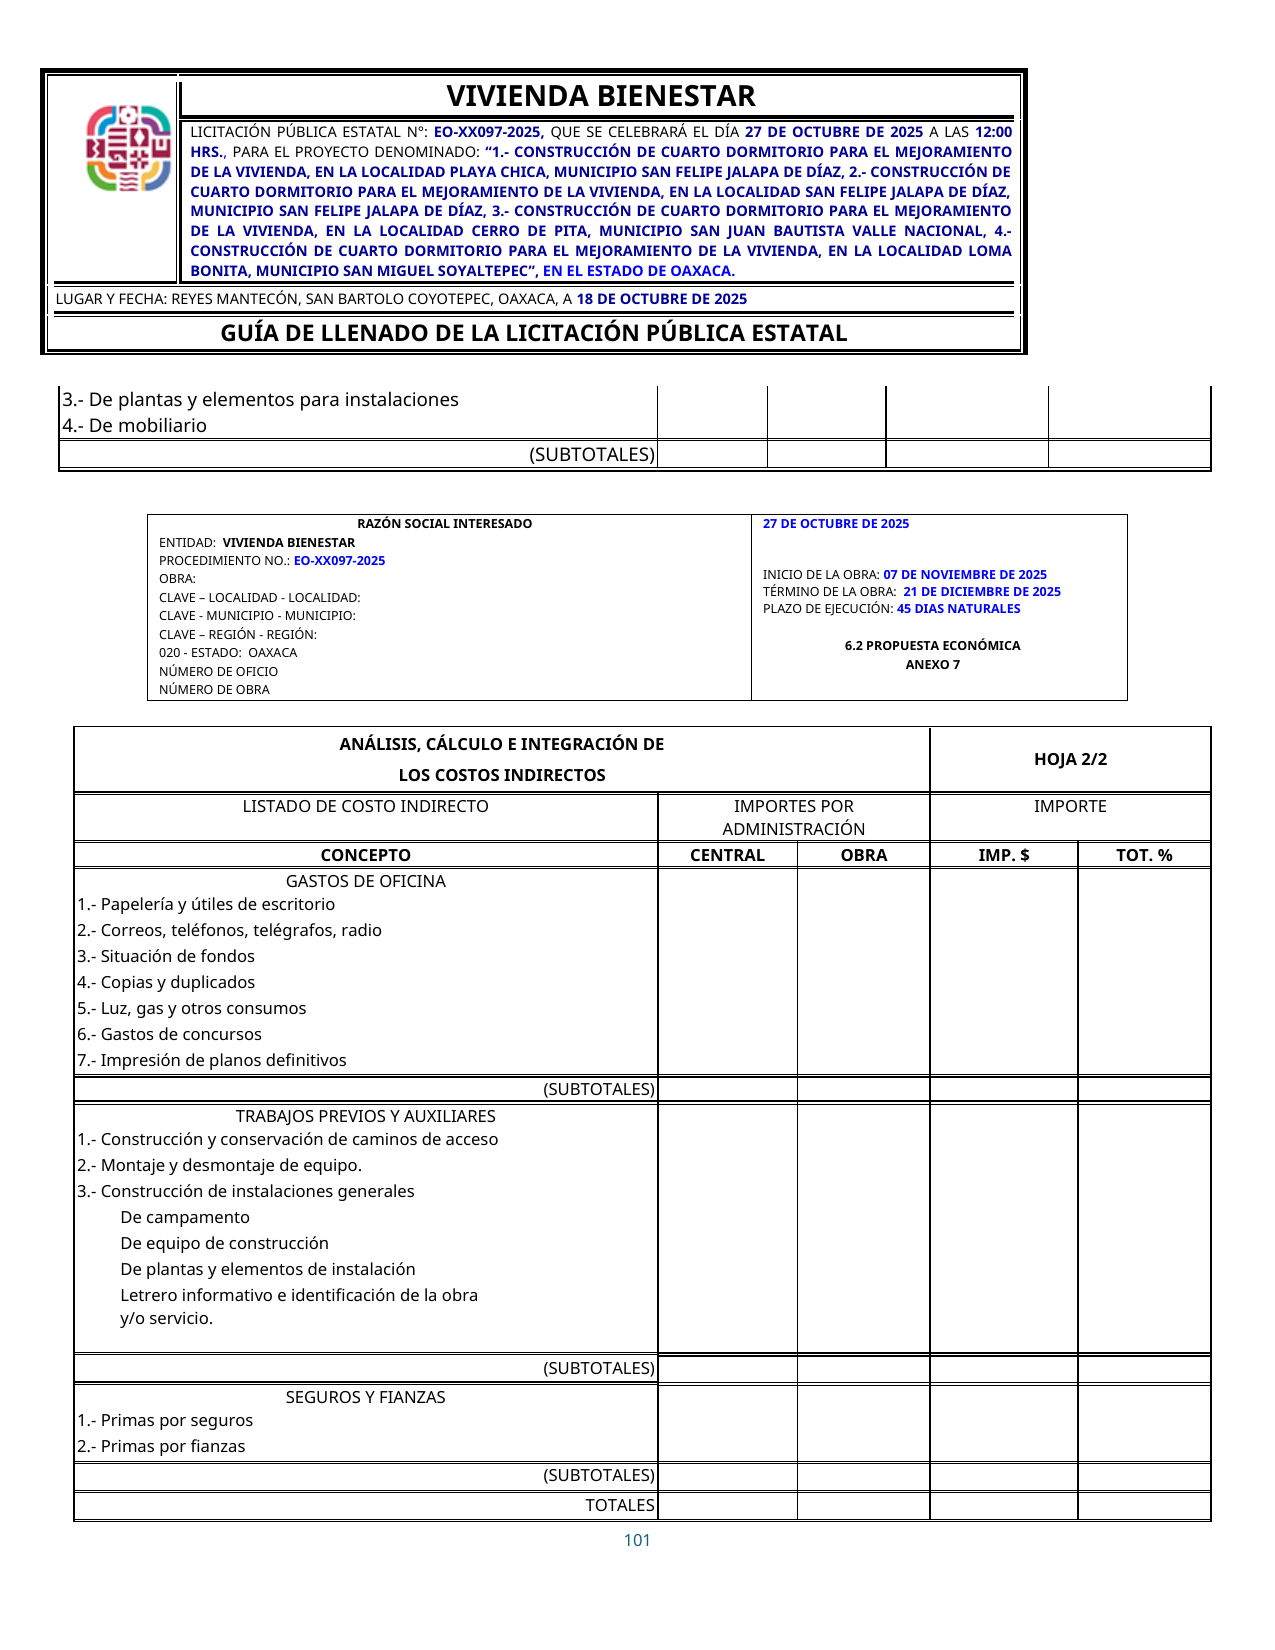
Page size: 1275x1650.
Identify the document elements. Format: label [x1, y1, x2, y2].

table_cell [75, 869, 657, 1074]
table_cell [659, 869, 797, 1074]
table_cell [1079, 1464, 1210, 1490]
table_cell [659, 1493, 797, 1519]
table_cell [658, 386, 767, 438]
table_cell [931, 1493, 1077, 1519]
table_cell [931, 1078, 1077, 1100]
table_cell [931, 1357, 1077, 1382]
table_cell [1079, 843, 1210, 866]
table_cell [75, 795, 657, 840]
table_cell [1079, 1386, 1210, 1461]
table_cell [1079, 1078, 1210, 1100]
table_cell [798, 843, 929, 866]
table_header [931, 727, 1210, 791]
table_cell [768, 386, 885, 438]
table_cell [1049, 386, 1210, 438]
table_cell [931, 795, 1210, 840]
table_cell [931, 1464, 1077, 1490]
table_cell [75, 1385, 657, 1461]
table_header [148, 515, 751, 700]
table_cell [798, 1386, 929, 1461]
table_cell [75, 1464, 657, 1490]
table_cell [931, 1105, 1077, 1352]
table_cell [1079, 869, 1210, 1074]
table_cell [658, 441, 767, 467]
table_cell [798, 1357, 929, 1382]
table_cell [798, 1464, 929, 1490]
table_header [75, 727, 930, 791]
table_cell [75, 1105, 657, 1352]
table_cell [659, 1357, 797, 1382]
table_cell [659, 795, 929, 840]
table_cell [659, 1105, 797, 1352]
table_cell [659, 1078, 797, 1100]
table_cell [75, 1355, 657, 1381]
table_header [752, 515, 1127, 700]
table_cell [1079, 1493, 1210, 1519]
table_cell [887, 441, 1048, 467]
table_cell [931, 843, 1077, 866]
picture [177, 98, 182, 197]
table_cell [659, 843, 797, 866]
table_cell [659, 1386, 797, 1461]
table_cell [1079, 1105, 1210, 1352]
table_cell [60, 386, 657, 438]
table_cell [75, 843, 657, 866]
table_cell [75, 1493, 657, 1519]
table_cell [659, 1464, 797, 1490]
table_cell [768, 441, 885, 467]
picture [75, 98, 176, 197]
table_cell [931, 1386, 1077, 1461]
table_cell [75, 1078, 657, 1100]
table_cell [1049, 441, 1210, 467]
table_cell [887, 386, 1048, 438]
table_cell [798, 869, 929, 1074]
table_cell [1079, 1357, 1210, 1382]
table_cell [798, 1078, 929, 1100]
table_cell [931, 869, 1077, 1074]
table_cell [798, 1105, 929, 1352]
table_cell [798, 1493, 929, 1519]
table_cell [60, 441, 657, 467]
